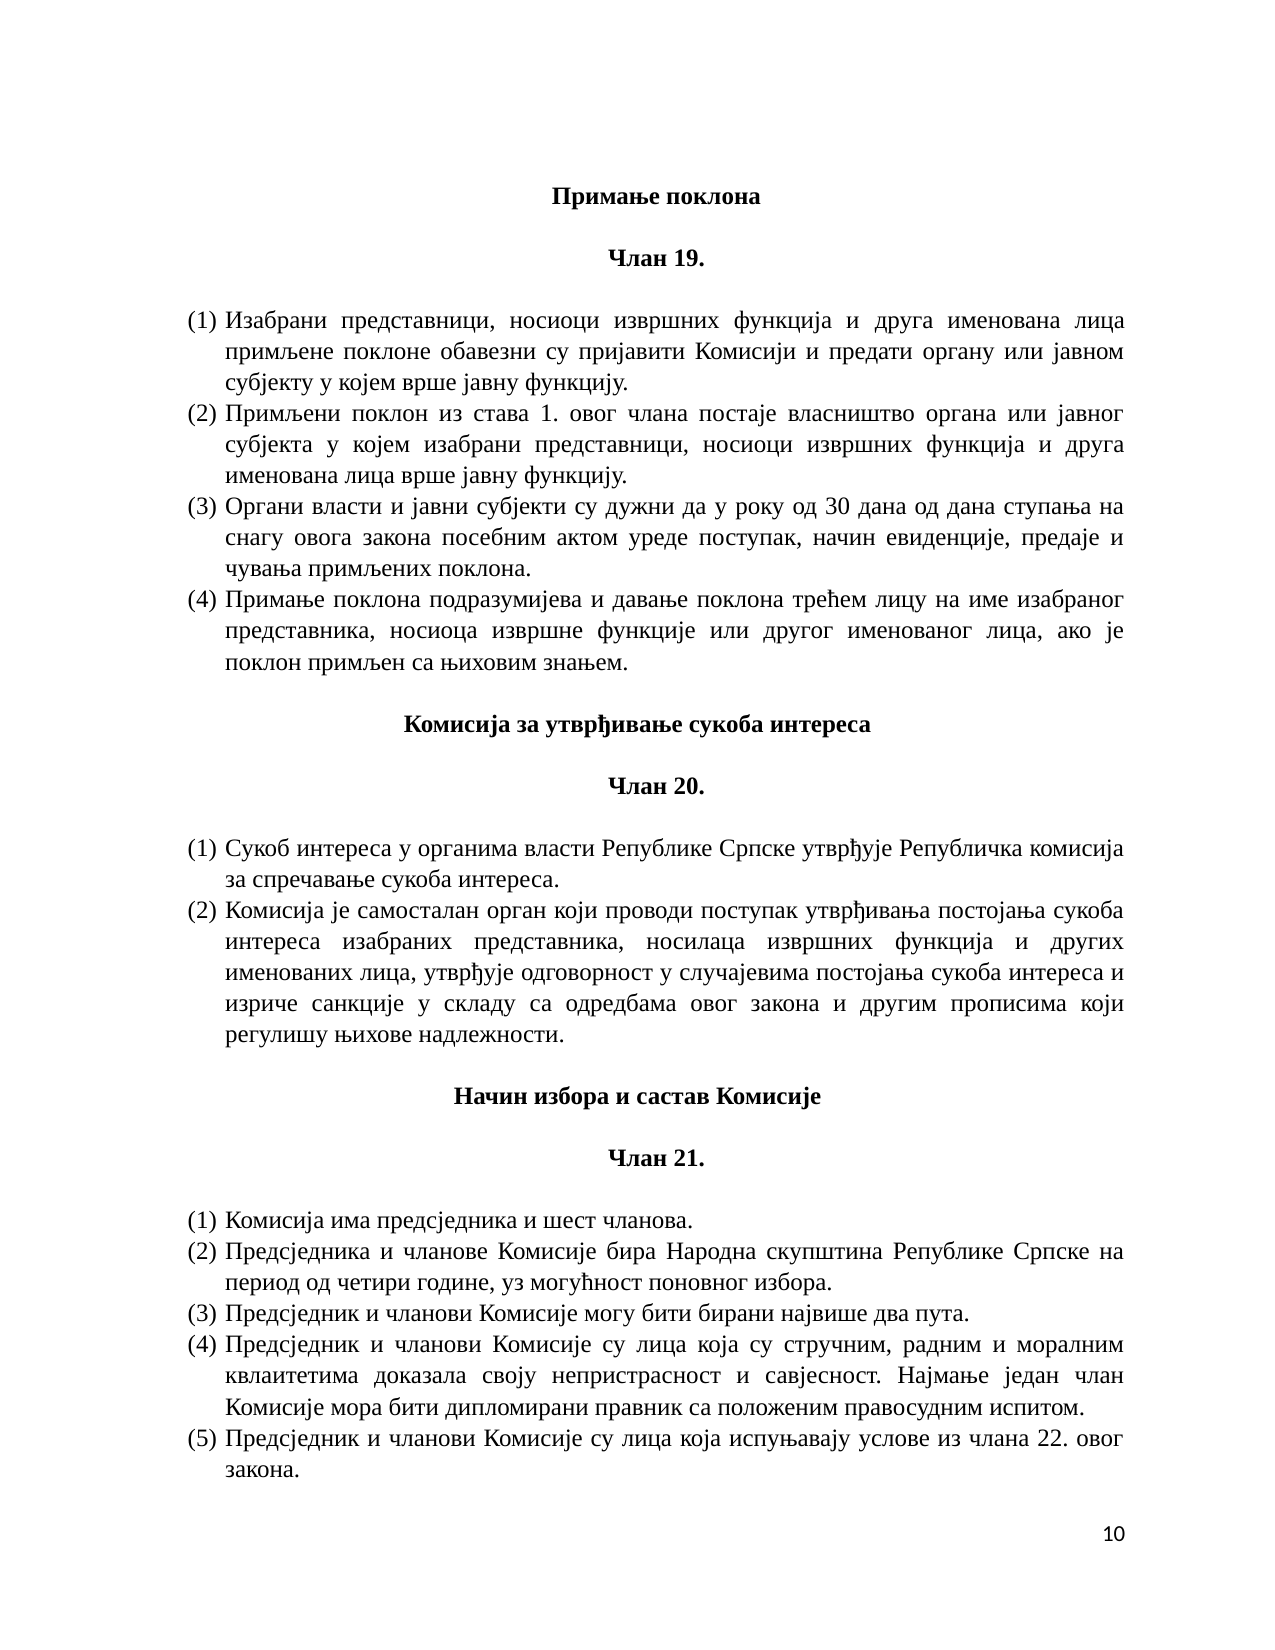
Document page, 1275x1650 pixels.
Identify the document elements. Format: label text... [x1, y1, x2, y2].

list Изабрани представници, носиоци извршних функција и друга именована лица примљене поклоне обавезни су пријавити Комисији и предати органу или јавном субјекту у којем врше јавну функцију. [187, 305, 1125, 396]
list Предсједника и чланове Комисије бира Народна скупштина Републике Српске на период од четири године, уз могућност поновног избора. [187, 1236, 1125, 1296]
list Предсједник и чланови Комисије су лица која су стручним, радним и моралним квлаитетима доказала своју непристрасност и савјесност. Најмање један члан Комисије мора бити дипломирани правник са положеним правосудним испитом. [187, 1329, 1125, 1420]
list Примање поклона подразумијева и давање поклона трећем лицу на име изабраног представника, носиоца извршне функције или другог именованог лица, ако је поклон примљен са њиховим знањем. [187, 584, 1125, 675]
list Органи власти и јавни субјекти су дужни да у року од 30 дана од дана ступања на снагу овога закона посебним актом уреде поступак, начин евиденције, предаје и чувања примљених поклона. [187, 491, 1125, 582]
list Сукоб интереса у органима власти Републике Српске утврђује Републичка комисија за спречавање сукоба интереса. [187, 833, 1125, 893]
list Предсједник и чланови Комисије могу бити бирани највише два пута. [187, 1298, 1125, 1327]
list Комисија је самосталан орган који проводи поступак утврђивања постојања сукоба интереса изабраних представника, носилаца извршних функција и других именованих лица, утврђује одговорност у случајевима постојања сукоба интереса и изриче санкције у складу са одредбама овог закона и другим прописима који регулишу њихове надлежности. [187, 895, 1125, 1048]
text Начин избора и састав Комисије [150, 1081, 1125, 1110]
list Члан 20. [187, 771, 1125, 799]
list Предсједник и чланови Комисије су лица која испуњавају услове из члана 22. овог закона. [187, 1423, 1125, 1482]
list Члан 21. [187, 1143, 1125, 1172]
list Примљени поклон из става 1. овог члана постаје власништво органа или јавног субјекта у којем изабрани представници, носиоци извршних функција и друга именована лица врше јавну функцију. [187, 398, 1125, 489]
list Члан 19. [187, 243, 1125, 272]
list Примање поклона [187, 181, 1125, 210]
text Комисија за утврђивање сукоба интереса [150, 709, 1125, 737]
list Комисија има предсједника и шест чланова. [187, 1205, 1125, 1234]
